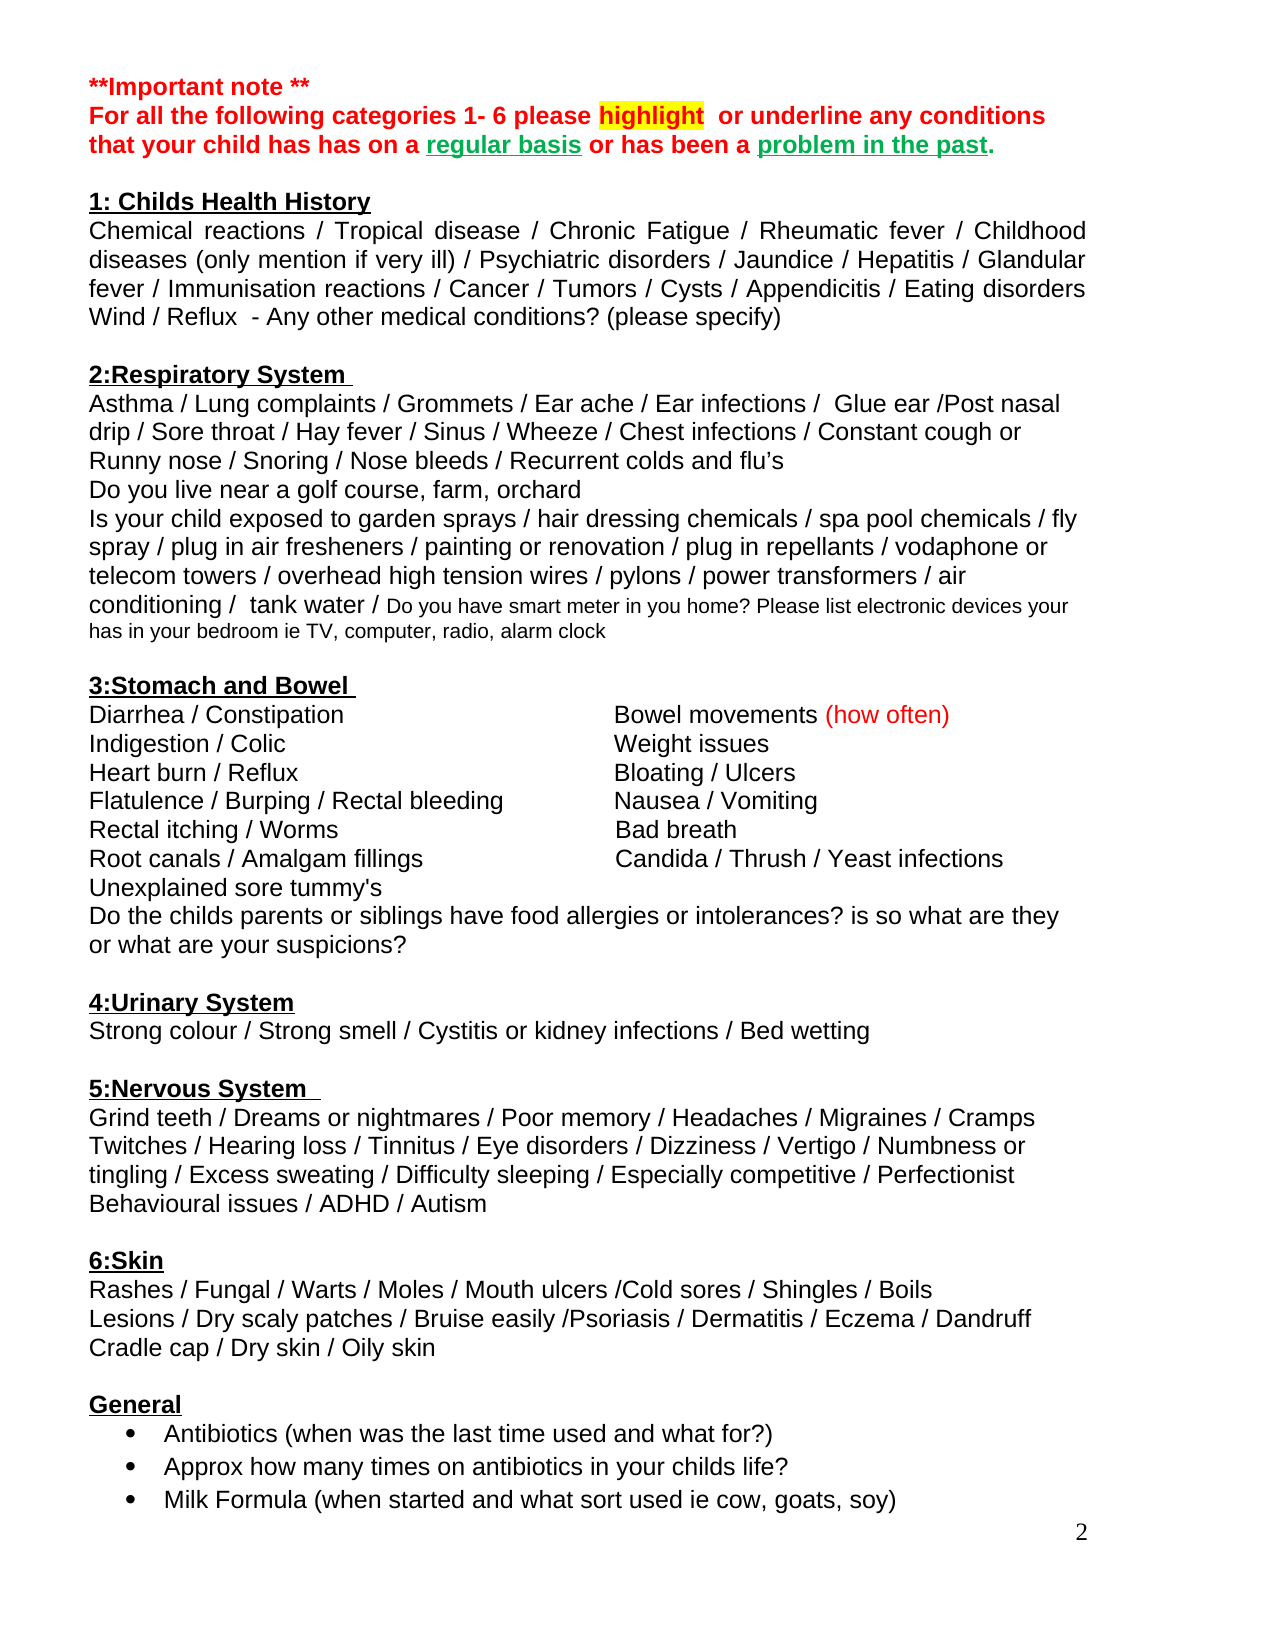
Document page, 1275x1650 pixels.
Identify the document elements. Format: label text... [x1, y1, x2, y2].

list Approx how many times on antibiotics in your childs life? [126, 1452, 1088, 1481]
text 1: Childs Health History [89, 187, 1088, 216]
text Heart burn / Reflux Bloating / Ulcers [89, 757, 1088, 786]
text Strong colour / Strong smell / Cystitis or kidney infections / Bed wetting [89, 1016, 1088, 1045]
text Asthma / Lung complaints / Grommets / Ear ache / Ear infections / Glue ear /Post nasal drip / Sore throat / Hay fever / Sinus / Wheeze / Chest infections / Constant cough or Runny nose / Snoring / Nose bleeds / Recurrent colds and flu’s [89, 388, 1088, 475]
text Do you live near a golf course, farm, orchard [89, 475, 1088, 503]
text **Important note ** [89, 72, 1088, 101]
list Milk Formula (when started and what sort used ie cow, goats, soy) [126, 1485, 1088, 1514]
text Diarrhea / Constipation Bowel movements (how often) [89, 700, 1088, 729]
text Unexplained sore tummy's [89, 872, 1088, 901]
text Lesions / Dry scaly patches / Bruise easily /Psoriasis / Dermatitis / Eczema / Dandruff Cradle cap / Dry skin / Oily skin [89, 1304, 1088, 1361]
text Chemical reactions / Tropical disease / Chronic Fatigue / Rheumatic fever / Childhood diseases (only mention if very ill) / Psychiatric disorders / Jaundice / Hepatitis / Glandular fever / Immunisation reactions / Cancer / Tumors / Cysts / Appendicitis / Eating disorders Wind / Reflux - Any other medical conditions? (please specify) [89, 216, 1088, 331]
subtitle 6:Skin [89, 1246, 1088, 1275]
text Flatulence / Burping / Rectal bleeding Nausea / Vomiting [89, 786, 1088, 815]
text Do the childs parents or siblings have food allergies or intolerances? is so what are they or what are your suspicions? [89, 901, 1088, 959]
text Rashes / Fungal / Warts / Moles / Mouth ulcers /Cold sores / Shingles / Boils [89, 1275, 1088, 1304]
text General [89, 1390, 1088, 1419]
list Antibiotics (when was the last time used and what for?) [126, 1419, 1088, 1448]
subtitle 5:Nervous System [89, 1074, 1088, 1102]
text For all the following categories 1- 6 please highlight or underline any conditions that your child has has on a regular basis or has been a problem in the past. [89, 101, 1088, 158]
text Rectal itching / Worms Bad breath [89, 815, 1088, 844]
text Grind teeth / Dreams or nightmares / Poor memory / Headaches / Migraines / Cramps Twitches / Hearing loss / Tinnitus / Eye disorders / Dizziness / Vertigo / Numbness or tingling / Excess sweating / Difficulty sleeping / Especially competitive / Perfectionist Behavioural issues / ADHD / Autism [89, 1102, 1088, 1217]
text Root canals / Amalgam fillings Candida / Thrush / Yeast infections [89, 844, 1088, 872]
text 3:Stomach and Bowel [89, 671, 1088, 700]
subtitle 4:Urinary System [89, 987, 1088, 1016]
text Is your child exposed to garden sprays / hair dressing chemicals / spa pool chemicals / fly spray / plug in air fresheners / painting or renovation / plug in repellants / vodaphone or telecom towers / overhead high tension wires / pylons / power transformers / air conditioning / tank water / Do you have smart meter in you home? Please list electronic devices your has in your bedroom ie TV, computer, radio, alarm clock [89, 503, 1088, 642]
text Indigestion / Colic Weight issues [89, 729, 1088, 757]
subtitle 2:Respiratory System [89, 360, 1088, 388]
